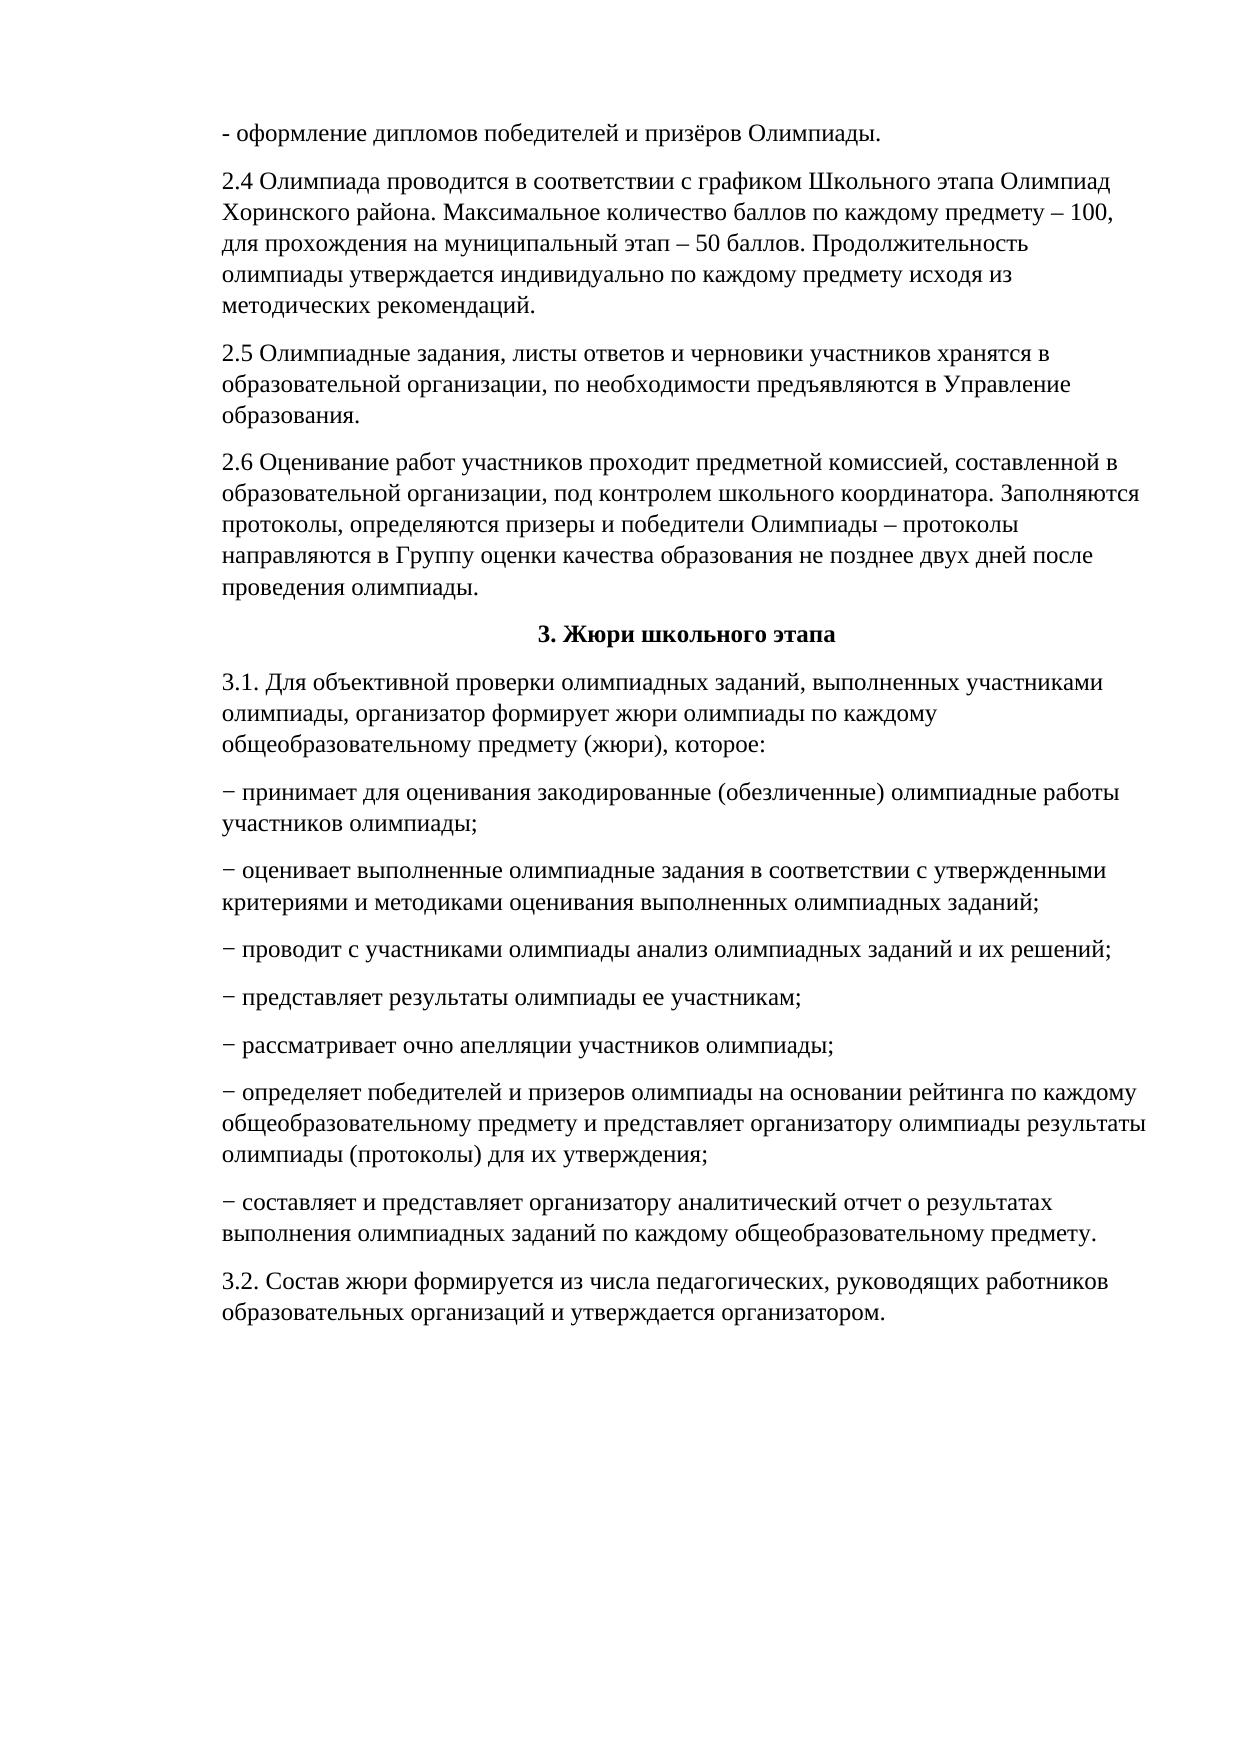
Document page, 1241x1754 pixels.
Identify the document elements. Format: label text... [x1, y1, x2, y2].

text − проводит с участниками олимпиады анализ олимпиадных заданий и их решений; [222, 934, 1152, 963]
text − оценивает выполненные олимпиадные задания в соответствии с утвержденными критериями и методиками оценивания выполненных олимпиадных заданий; [222, 856, 1152, 915]
text − представляет результаты олимпиады ее участникам; [222, 982, 1152, 1011]
text 2.6 Оценивание работ участников проходит предметной комиссией, составленной в образовательной организации, под контролем школьного координатора. Заполняются протоколы, определяются призеры и победители Олимпиады – протоколы направляются в Группу оценки качества образования не позднее двух дней после проведения олимпиады. [222, 447, 1152, 600]
text 3.1. Для объективной проверки олимпиадных заданий, выполненных участниками олимпиады, организатор формирует жюри олимпиады по каждому общеобразовательному предмету (жюри), которое: [222, 667, 1152, 758]
text − определяет победителей и призеров олимпиады на основании рейтинга по каждому общеобразовательному предмету и представляет организатору олимпиады результаты олимпиады (протоколы) для их утверждения; [222, 1077, 1152, 1168]
text − рассматривает очно апелляции участников олимпиады; [222, 1030, 1152, 1058]
text 3.2. Состав жюри формируется из числа педагогических, руководящих работников образовательных организаций и утверждается организатором. [222, 1266, 1152, 1326]
text − составляет и представляет организатору аналитический отчет о результатах выполнения олимпиадных заданий по каждому общеобразовательному предмету. [222, 1187, 1152, 1247]
text 3. Жюри школьного этапа [222, 619, 1152, 648]
text 2.4 Олимпиада проводится в соответствии с графиком Школьного этапа Олимпиад Хоринского района. Максимальное количество баллов по каждому предмету – 100, для прохождения на муниципальный этап – 50 баллов. Продолжительность олимпиады утверждается индивидуально по каждому предмету исходя из методических рекомендаций. [222, 166, 1152, 319]
text - оформление дипломов победителей и призёров Олимпиады. [222, 118, 1152, 147]
text − принимает для оценивания закодированные (обезличенные) олимпиадные работы участников олимпиады; [222, 777, 1152, 837]
text 2.5 Олимпиадные задания, листы ответов и черновики участников хранятся в образовательной организации, по необходимости предъявляются в Управление образования. [222, 338, 1152, 428]
